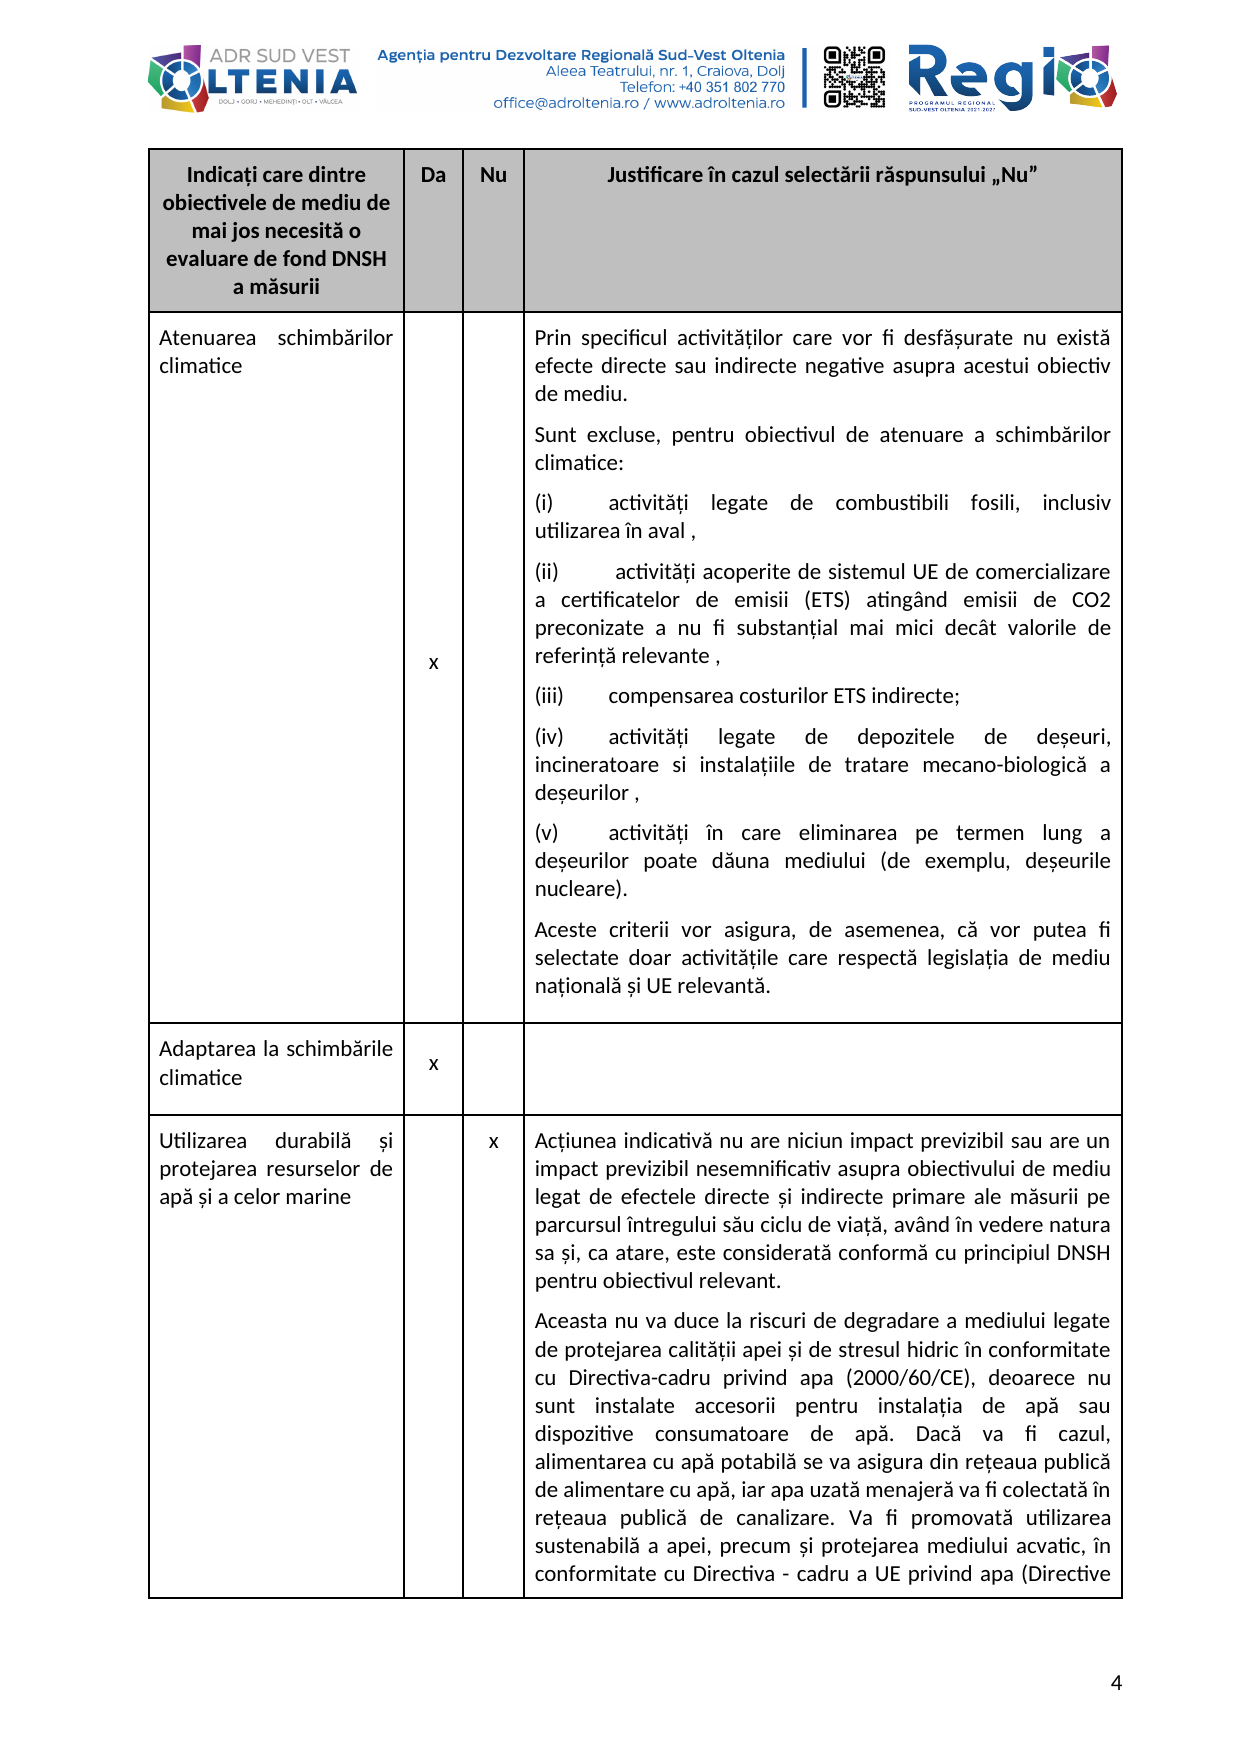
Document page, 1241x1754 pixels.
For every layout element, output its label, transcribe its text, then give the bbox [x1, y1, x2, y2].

table_cell [525, 1024, 1121, 1113]
table_header Nu [464, 150, 523, 311]
table_cell Atenuarea schimbărilor climatice [150, 313, 403, 1022]
picture [147, 44, 358, 114]
table_header Da [405, 150, 462, 311]
table_cell [464, 313, 523, 1022]
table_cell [150, 1116, 403, 1597]
table_cell [464, 1024, 523, 1113]
table_cell x [405, 313, 462, 1022]
picture [375, 44, 890, 114]
table_header Indicați care dintre obiectivele de mediu de mai jos necesită o evaluare de fond DNSH a măsurii [150, 150, 403, 311]
table_header Justificare în cazul selectării răspunsului „Nu” [525, 150, 1121, 311]
table_cell Prin specificul activităților care vor fi desfășurate nu există efecte directe sau indirecte negative asupra acestui obiectiv de mediu. Sunt excluse, pentru obiectivul de atenuare a schimbărilor climatice: (i) activități legate de combustibili fosili, inclusiv utilizarea în aval , (ii) activități acoperite de sistemul UE de comercializare a certificatelor de emisii (ETS) atingând emisii de CO2 preconizate a nu fi substanțial mai mici decât valorile de referință relevante , (iii) compensarea costurilor ETS indirecte; (iv) activități legate de depozitele de deșeuri, incineratoare si instalațiile de tratare mecano-biologică a deșeurilor , (v) activități în care eliminarea pe termen lung a deșeurilor poate dăuna mediului (de exemplu, deșeurile nucleare). Aceste criterii vor asigura, de asemenea, că vor putea fi selectate doar activitățile care respectă legislația de mediu națională și UE relevantă. [525, 313, 1121, 1022]
table_cell x [405, 1024, 462, 1113]
picture [907, 44, 1118, 114]
table_cell [405, 1116, 462, 1597]
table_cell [525, 1116, 1121, 1597]
table_cell Adaptarea la schimbările climatice [150, 1024, 403, 1113]
table_cell x [464, 1116, 523, 1597]
